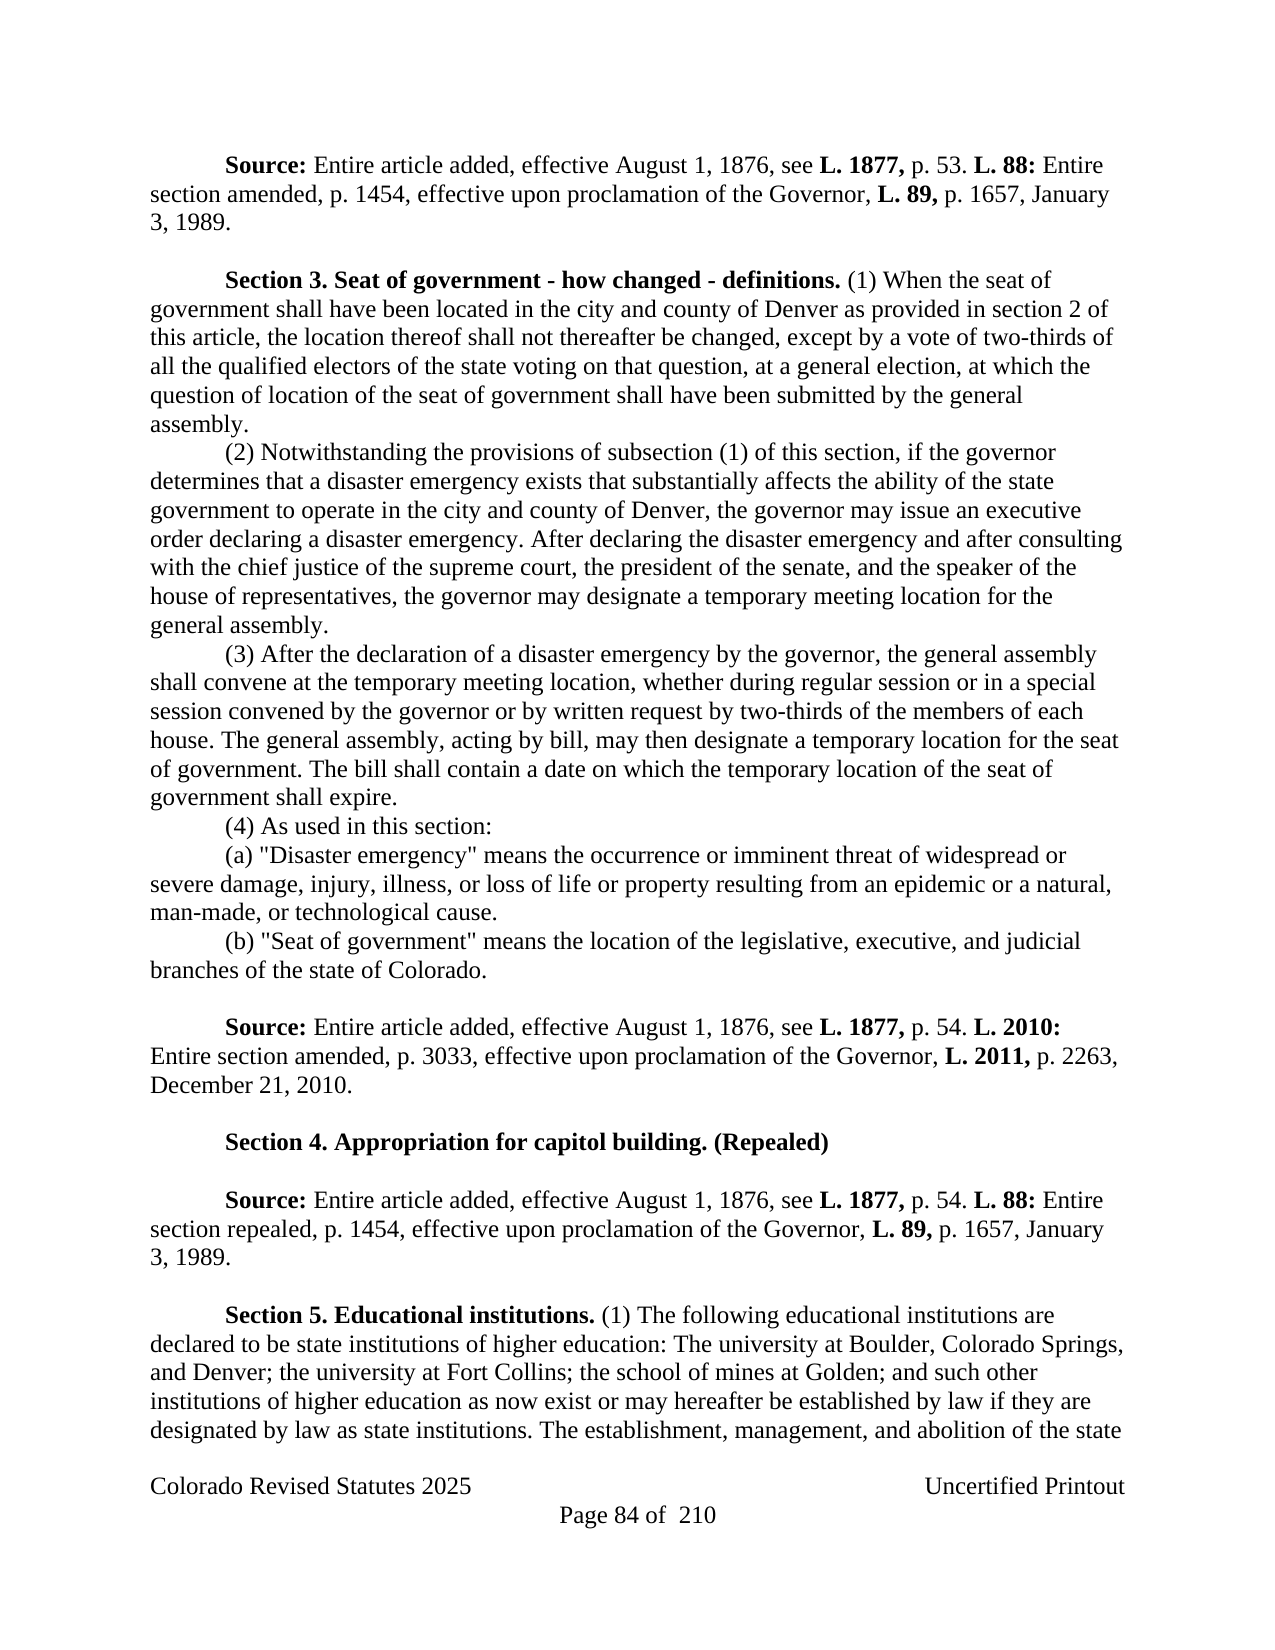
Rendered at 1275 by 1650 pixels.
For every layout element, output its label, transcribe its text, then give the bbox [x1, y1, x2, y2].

text Source: Entire article added, effective August 1, 1876, see L. 1877, p. 53. L. 88: Entire section amended, p. 1454, effective upon proclamation of the Governor, L. 89, p. 1657, January 3, 1989. [150, 150, 1125, 236]
text (a) "Disaster emergency" means the occurrence or imminent threat of widespread or severe damage, injury, illness, or loss of life or property resulting from an epidemic or a natural, man-made, or technological cause. [150, 840, 1125, 926]
text (3) After the declaration of a disaster emergency by the governor, the general assembly shall convene at the temporary meeting location, whether during regular session or in a special session convened by the governor or by written request by two-thirds of the members of each house. The general assembly, acting by bill, may then designate a temporary location for the seat of government. The bill shall contain a date on which the temporary location of the seat of government shall expire. [150, 639, 1125, 811]
text (4) As used in this section: [150, 811, 1125, 840]
text (2) Notwithstanding the provisions of subsection (1) of this section, if the governor determines that a disaster emergency exists that substantially affects the ability of the state government to operate in the city and county of Denver, the governor may issue an executive order declaring a disaster emergency. After declaring the disaster emergency and after consulting with the chief justice of the supreme court, the president of the senate, and the speaker of the house of representatives, the governor may designate a temporary meeting location for the general assembly. [150, 437, 1125, 639]
text Source: Entire article added, effective August 1, 1876, see L. 1877, p. 54. L. 88: Entire section repealed, p. 1454, effective upon proclamation of the Governor, L. 89, p. 1657, January 3, 1989. [150, 1185, 1125, 1271]
text Section 4. Appropriation for capitol building. (Repealed) [150, 1127, 1125, 1156]
text (b) "Seat of government" means the location of the legislative, executive, and judicial branches of the state of Colorado. [150, 926, 1125, 984]
text Source: Entire article added, effective August 1, 1876, see L. 1877, p. 54. L. 2010: Entire section amended, p. 3033, effective upon proclamation of the Governor, L. 2011, p. 2263, December 21, 2010. [150, 1012, 1125, 1099]
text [150, 1300, 1125, 1444]
text Section 3. Seat of government - how changed - definitions. (1) When the seat of government shall have been located in the city and county of Denver as provided in section 2 of this article, the location thereof shall not thereafter be changed, except by a vote of two-thirds of all the qualified electors of the state voting on that question, at a general election, at which the question of location of the seat of government shall have been submitted by the general assembly. [150, 265, 1125, 437]
